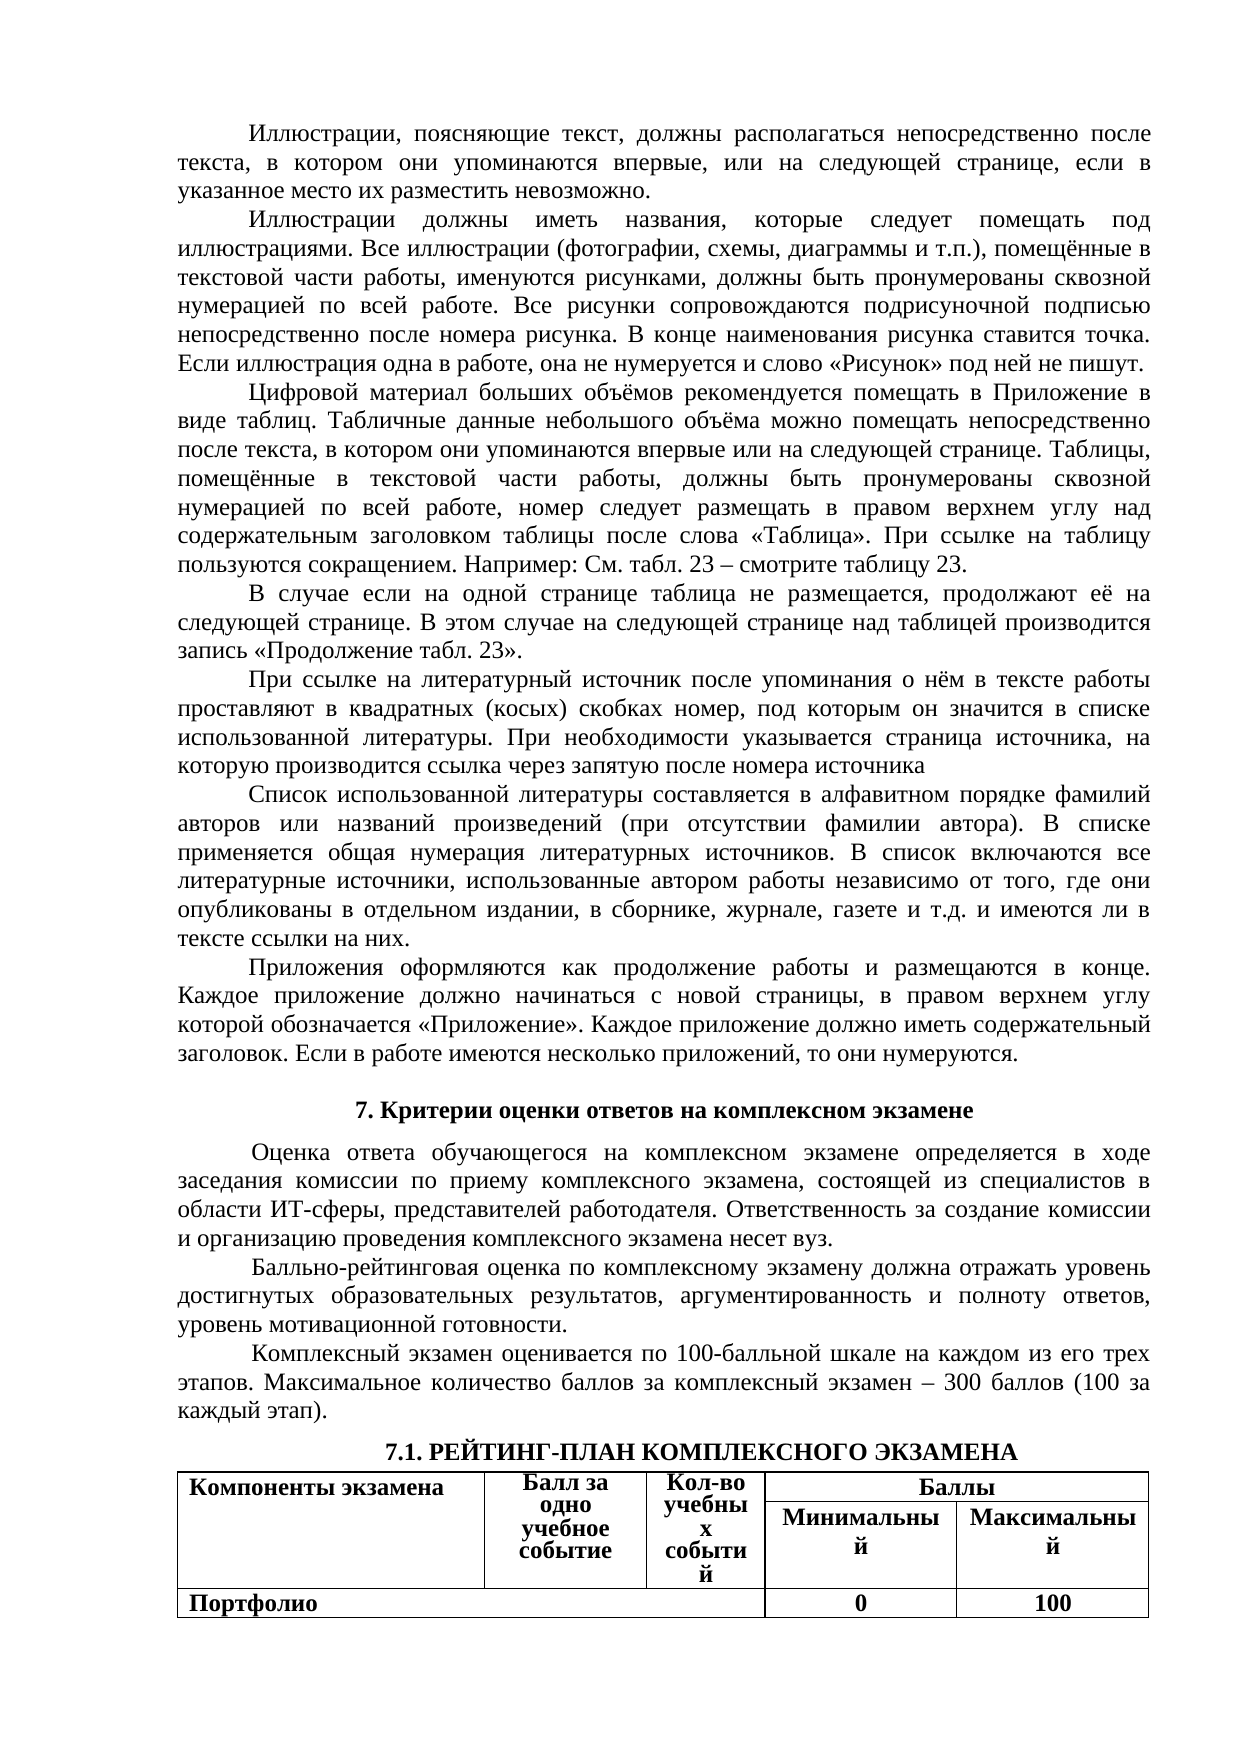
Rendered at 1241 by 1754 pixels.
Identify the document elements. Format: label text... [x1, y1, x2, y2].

text Список использованной литературы составляется в алфавитном порядке фамилий авторов или названий произведений (при отсутствии фамилии автора). В списке применяется общая нумерация литературных источников. В список включаются все литературные источники, использованные автором работы независимо от того, где они опубликованы в отдельном издании, в сборнике, журнале, газете и т.д. и имеются ли в тексте ссылки на них. [177, 779, 1152, 952]
table_cell Максимальный [957, 1502, 1148, 1587]
table_header Кол-во учебных событий [647, 1473, 764, 1587]
text При ссылке на литературный источник после упоминания о нём в тексте работы проставляют в квадратных (косых) скобках номер, под которым он значится в списке использованной литературы. При необходимости указывается страница источника, на которую производится ссылка через запятую после номера источника [177, 664, 1152, 779]
text Балльно-рейтинговая оценка по комплексному экзамену должна отражать уровень достигнутых образовательных результатов, аргументированность и полноту ответов, уровень мотивационной готовности. [177, 1252, 1152, 1338]
table_header Компоненты экзамена [178, 1473, 484, 1587]
table_cell Портфолио [178, 1589, 764, 1617]
text Иллюстрации должны иметь названия, которые следует помещать под иллюстрациями. Все иллюстрации (фотографии, схемы, диаграммы и т.п.), помещённые в текстовой части работы, именуются рисунками, должны быть пронумерованы сквозной нумерацией по всей работе. Все рисунки сопровождаются подрисуночной подписью непосредственно после номера рисунка. В конце наименования рисунка ставится точка. Если иллюстрация одна в работе, она не нумеруется и слово «Рисунок» под ней не пишут. [177, 204, 1152, 377]
text Иллюстрации, поясняющие текст, должны располагаться непосредственно после текста, в котором они упоминаются впервые, или на следующей странице, если в указанное место их разместить невозможно. [177, 118, 1152, 204]
table_cell Минимальный [766, 1502, 956, 1587]
text Комплексный экзамен оценивается по 100-балльной шкале на каждом из его трех этапов. Максимальное количество баллов за комплексный экзамен – 300 баллов (100 за каждый этап). [177, 1338, 1152, 1424]
table_cell 0 [766, 1589, 956, 1617]
text 7.1. РЕЙТИНГ-пЛАН комплексного экзамена [177, 1437, 1152, 1466]
table_cell 100 [957, 1589, 1148, 1617]
text Оценка ответа обучающегося на комплексном экзамене определяется в ходе заседания комиссии по приему комплексного экзамена, состоящей из специалистов в области ИТ-сферы, представителей работодателя. Ответственность за создание комиссии и организацию проведения комплексного экзамена несет вуз. [177, 1137, 1152, 1252]
text Приложения оформляются как продолжение работы и размещаются в конце. Каждое приложение должно начинаться с новой страницы, в правом верхнем углу которой обозначается «Приложение». Каждое приложение должно иметь содержательный заголовок. Если в работе имеются несколько приложений, то они нумеруются. [177, 952, 1152, 1067]
table_header Баллы [766, 1473, 1148, 1501]
text В случае если на одной странице таблица не размещается, продолжают её на следующей странице. В этом случае на следующей странице над таблицей производится запись «Продолжение табл. 23». [177, 578, 1152, 664]
text Цифровой материал больших объёмов рекомендуется помещать в Приложение в виде таблиц. Табличные данные небольшого объёма можно помещать непосредственно после текста, в котором они упоминаются впервые или на следующей странице. Таблицы, помещённые в текстовой части работы, должны быть пронумерованы сквозной нумерацией по всей работе, номер следует размещать в правом верхнем углу над содержательным заголовком таблицы после слова «Таблица». При ссылке на таблицу пользуются сокращением. Например: См. табл. 23 – смотрите таблицу 23. [177, 377, 1152, 578]
table_header Балл за одно учебное событие [485, 1473, 646, 1587]
text 7. Критерии оценки ответов на комплексном экзамене [177, 1096, 1152, 1124]
